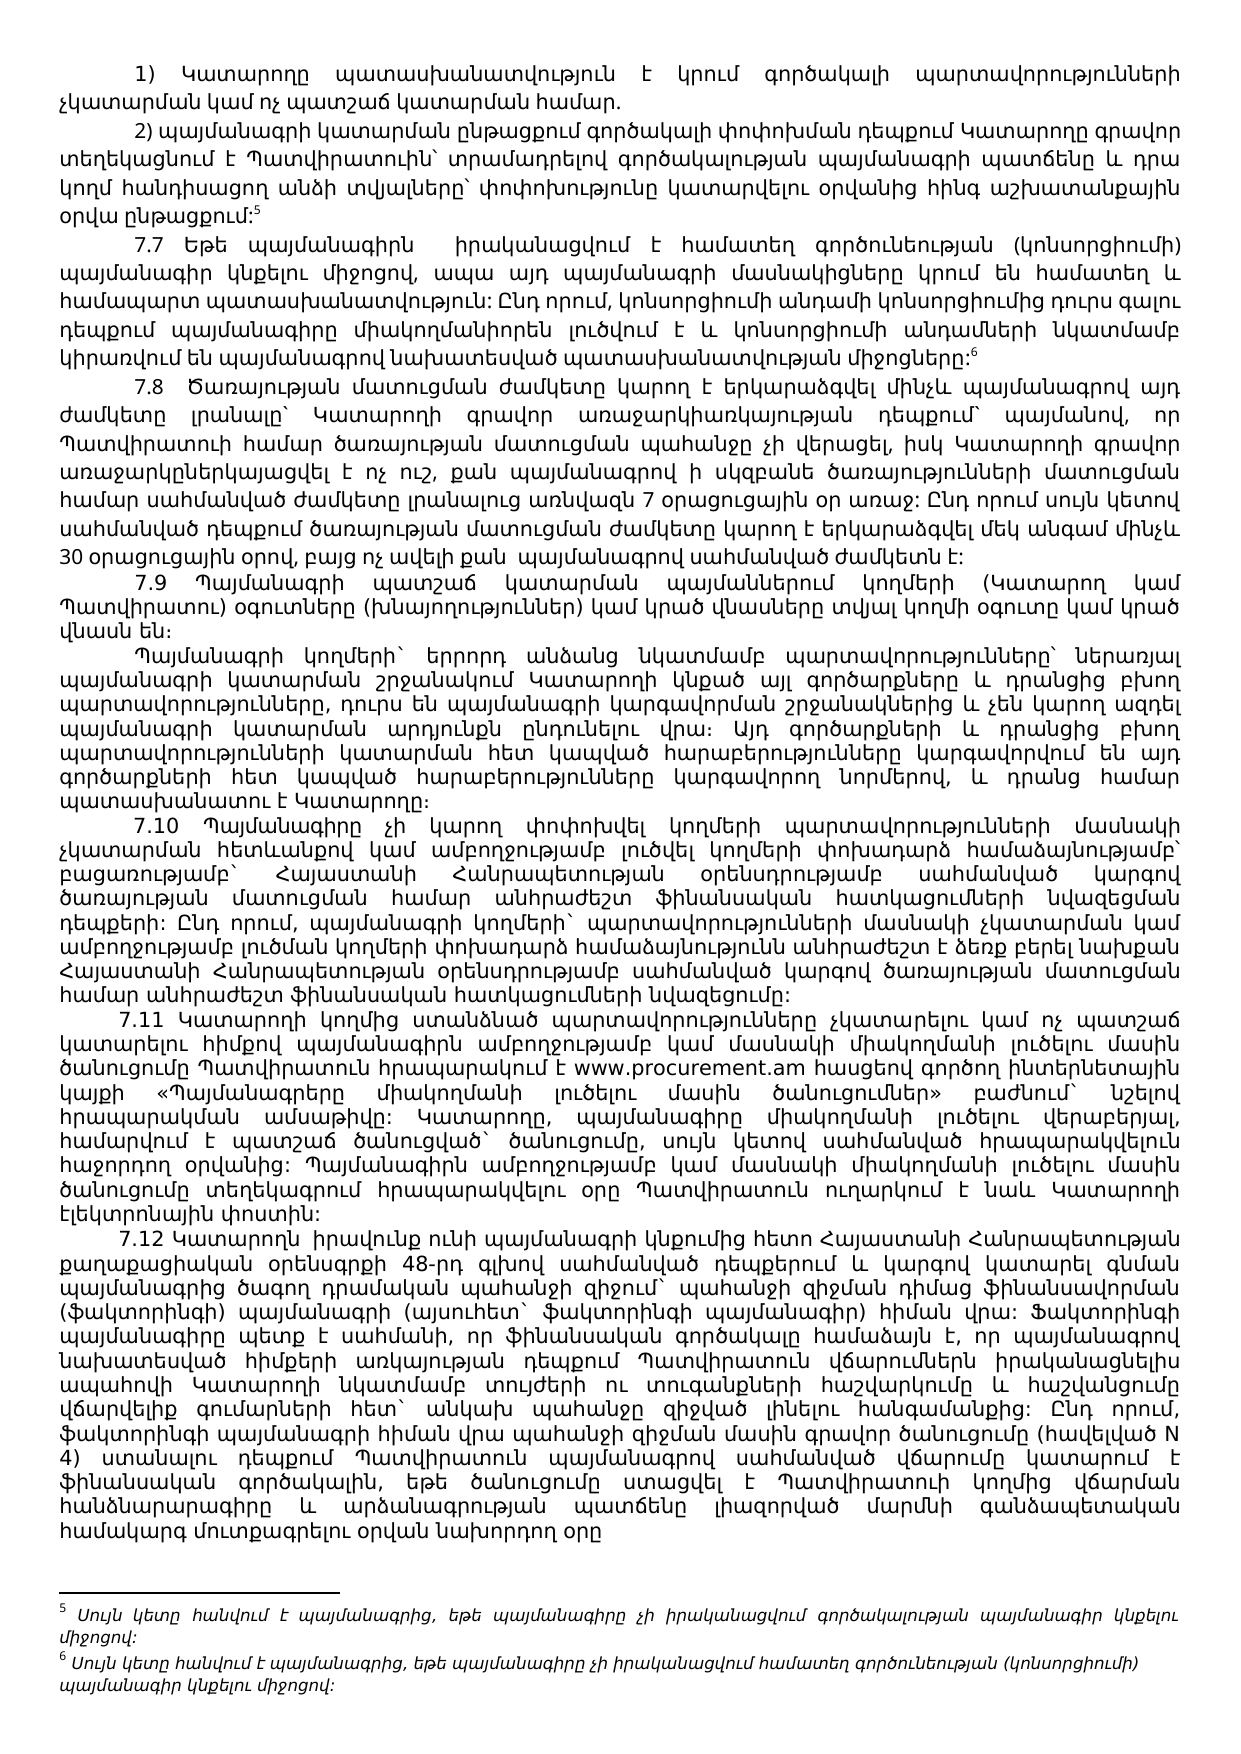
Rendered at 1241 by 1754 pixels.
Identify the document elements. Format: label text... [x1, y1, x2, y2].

text 7.10 Պայմանագիրը չի կարող փոփոխվել կողմերի պարտավորությունների մասնակի չկատարման հետևանքով կամ ամբողջությամբ լուծվել կողմերի փոխադարձ համաձայնությամբ՝ բացառությամբ` Հայաստանի Հանրապետության օրենսդրությամբ սահմանված կարգով ծառայության մատուցման համար անհրաժեշտ ֆինանսական հատկացումների նվազեցման դեպքերի: Ընդ որում, պայմանագրի կողմերի` պարտավորությունների մասնակի չկատարման կամ ամբողջությամբ լուծման կողմերի փոխադարձ համաձայնությունն անհրաժեշտ է ձեռք բերել նախքան Հայաստանի Հանրապետության օրենսդրությամբ սահմանված կարգով ծառայության մատուցման համար անհրաժեշտ ֆինանսական հատկացումների նվազեցումը: [59, 814, 1181, 1008]
text 2) պայմանագրի կատարման ընթացքում գործակալի փոփոխման դեպքում Կատարողը գրավոր տեղեկացնում է Պատվիրատուին՝ տրամադրելով գործակալության պայմանագրի պատճենը և դրա կողմ հանդիսացող անձի տվյալները՝ փոփոխությունը կատարվելու օրվանից հինգ աշխատանքային օրվա ընթացքում: [59, 116, 1181, 230]
text 7.11 Կատարողի կողմից ստանձնած պարտավորությունները չկատարելու կամ ոչ պատշաճ կատարելու հիմքով պայմանագիրն ամբողջությամբ կամ մասնակի միակողմանի լուծելու մասին ծանուցումը Պատվիրատուն հրապարակում է www.procurement.am հասցեով գործող ինտերնետային կայքի «Պայմանագրերը միակողմանի լուծելու մասին ծանուցումներ» բաժնում` նշելով հրապարակման ամսաթիվը: Կատարողը, պայմանագիրը միակողմանի լուծելու վերաբերյալ, համարվում է պատշաճ ծանուցված` ծանուցումը, սույն կետով սահմանված հրապարակվելուն հաջորդող օրվանից: Պայմանագիրն ամբողջությամբ կամ մասնակի միակողմանի լուծելու մասին ծանուցումը տեղեկագրում հրապարակվելու օրը Պատվիրատուն ուղարկում է նաև Կատարողի էլեկտրոնային փոստին: [59, 1008, 1181, 1226]
text Պայմանագրի կողմերի` երրորդ անձանց նկատմամբ պարտավորությունները՝ ներառյալ պայմանագրի կատարման շրջանակում Կատարողի կնքած այլ գործարքները և դրանցից բխող պարտավորությունները, դուրս են պայմանագրի կարգավորման շրջանակներից և չեն կարող ազդել պայմանագրի կատարման արդյունքն ընդունելու վրա։ Այդ գործարքների և դրանցից բխող պարտավորությունների կատարման հետ կապված հարաբերությունները կարգավորվում են այդ գործարքների հետ կապված հարաբերությունները կարգավորող նորմերով, և դրանց համար պատասխանատու է Կատարողը։ [59, 644, 1181, 814]
text 1) Կատարողը պատասխանատվություն է կրում գործակալի պարտավորությունների չկատարման կամ ոչ պատշաճ կատարման համար. [59, 59, 1181, 116]
text 7.9 Պայմանագրի պատշաճ կատարման պայմաններում կողմերի (Կատարող կամ Պատվիրատու) օգուտները (խնայողություններ) կամ կրած վնասները տվյալ կողմի օգուտը կամ կրած վնասն են։ [59, 571, 1181, 644]
text 7.12 Կատարողն իրավունք ունի պայմանագրի կնքումից հետո Հայաստանի Հանրապետության քաղաքացիական օրենսգրքի 48-րդ գլխով սահմանված դեպքերում և կարգով կատարել գնման պայմանագրից ծագող դրամական պահանջի զիջում` պահանջի զիջման դիմաց ֆինանսավորման (ֆակտորինգի) պայմանագրի (այսուհետ` ֆակտորինգի պայմանագիր) հիման վրա: Ֆակտորինգի պայմանագիրը պետք է սահմանի, որ ֆինանսական գործակալը համաձայն է, որ պայմանագրով նախատեսված հիմքերի առկայության դեպքում Պատվիրատուն վճարումներն իրականացնելիս ապահովի Կատարողի նկատմամբ տույժերի ու տուգանքների հաշվարկումը և հաշվանցումը վճարվելիք գումարների հետ` անկախ պահանջը զիջված լինելու հանգամանքից: Ընդ որում, ֆակտորինգի պայմանագրի հիման վրա պահանջի զիջման մասին գրավոր ծանուցումը (հավելված N 4) ստանալու դեպքում Պատվիրատուն պայմանագրով սահմանված վճարումը կատարում է ֆինանսական գործակալին, եթե ծանուցումը ստացվել է Պատվիրատուի կողմից վճարման հանձնարարագիրը և արձանագրության պատճենը լիազորված մարմնի գանձապետական համակարգ մուտքագրելու օրվան նախորդող օրը [59, 1226, 1181, 1543]
text 7.7 Եթե պայմանագիրն իրականացվում է համատեղ գործունեության (կոնսորցիումի) պայմանագիր կնքելու միջոցով, ապա այդ պայմանագրի մասնակիցները կրում են համատեղ և համապարտ պատասխանատվություն: Ընդ որում, կոնսորցիումի անդամի կոնսորցիումից դուրս գալու դեպքում պայմանագիրը միակողմանիորեն լուծվում է և կոնսորցիումի անդամների նկատմամբ կիրառվում են պայմանագրով նախատեսված պատասխանատվության միջոցները: [59, 230, 1181, 372]
text 7.8 Ծառայության մատուցման ժամկետը կարող է երկարաձգվել մինչև պայմանագրով այդ ժամկետը լրանալը` Կատարողի գրավոր առաջարկիառկայության դեպքում` պայմանով, որ Պատվիրատուի համար ծառայության մատուցման պահանջը չի վերացել, իսկ Կատարողի գրավոր առաջարկըներկայացվել է ոչ ուշ, քան պայմանագրով ի սկզբանե ծառայությունների մատուցման համար սահմանված ժամկետը լրանալուց առնվազն 7 օրացուցային օր առաջ: Ընդ որում սույն կետով սահմանված դեպքում ծառայության մատուցման ժամկետը կարող է երկարաձգվել մեկ անգամ մինչև 30 օրացուցային օրով, բայց ոչ ավելի քան պայմանագրով սահմանված ժամկետն է: [59, 372, 1181, 571]
